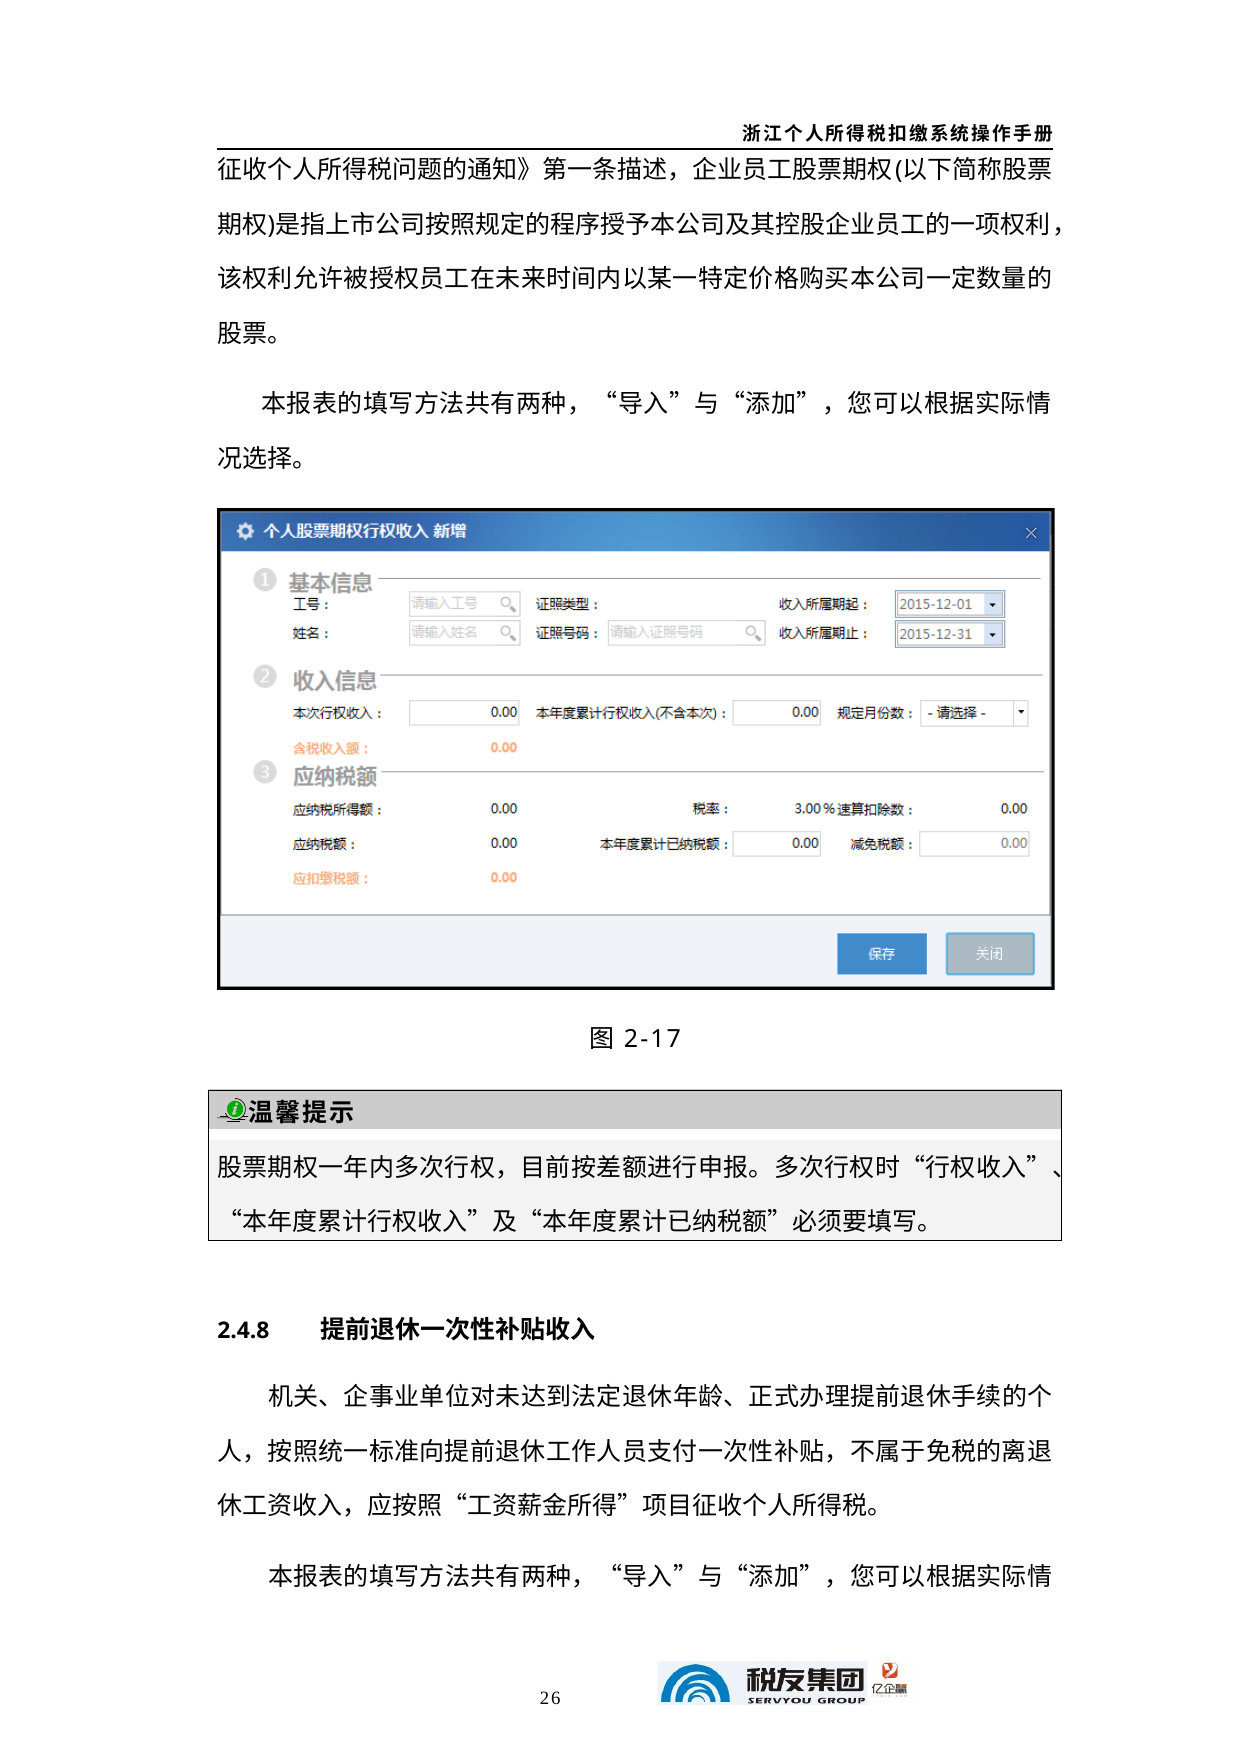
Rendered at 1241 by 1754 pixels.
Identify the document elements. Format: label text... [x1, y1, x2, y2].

text 本报表的填写方法共有两种，“导入”与“添加”，您可以根据实际情况选择。 [217, 384, 1053, 474]
picture [657, 1661, 914, 1705]
text 机关、企事业单位对未达到法定退休年龄、正式办理提前退休手续的个人，按照统一标准向提前退休工作人员支付一次性补贴，不属于免税的离退休工资收入，应按照“工资薪金所得”项目征收个人所得税。 [217, 1377, 1053, 1522]
text 温馨提示 [209, 1091, 1061, 1129]
picture [217, 508, 1055, 990]
text 股票期权一年内多次行权，目前按差额进行申报。多次行权时“行权收入”、“本年度累计行权收入”及“本年度累计已纳税额”必须要填写。 [209, 1140, 1061, 1240]
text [217, 1556, 1053, 1592]
subtitle 提前退休一次性补贴收入 [217, 1310, 1053, 1346]
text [217, 150, 1053, 349]
